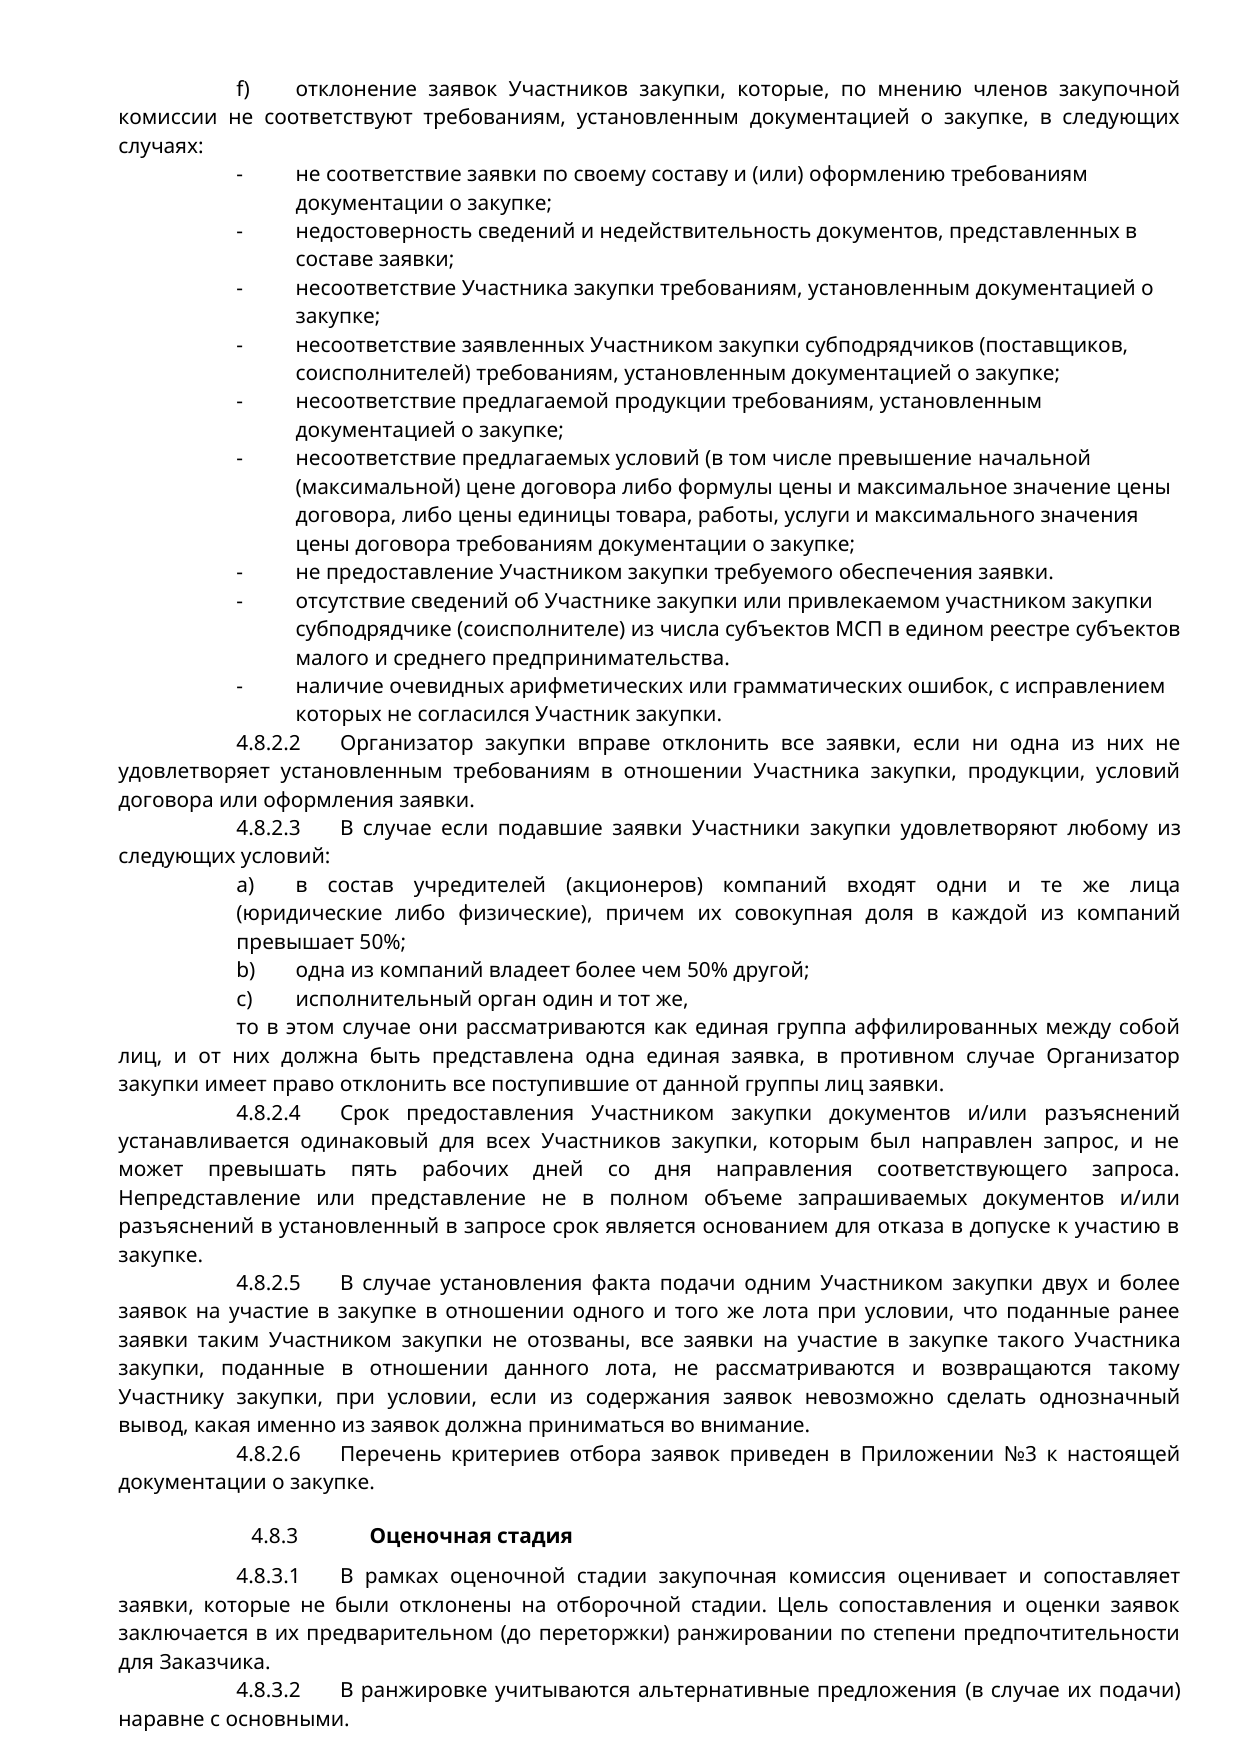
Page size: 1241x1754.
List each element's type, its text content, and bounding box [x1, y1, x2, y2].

list В рамках оценочной стадии закупочная комиссия оценивает и сопоставляет заявки, которые не были отклонены на отборочной стадии. Цель сопоставления и оценки заявок заключается в их предварительном (до переторжки) ранжировании по степени предпочтительности для Заказчика. [118, 1562, 1181, 1675]
list несоответствие заявленных Участником закупки субподрядчиков (поставщиков, соисполнителей) требованиям, установленным документацией о закупке; [236, 330, 1181, 387]
list не соответствие заявки по своему составу и (или) оформлению требованиям документации о закупке; [236, 159, 1181, 216]
list В ранжировке учитываются альтернативные предложения (в случае их подачи) наравне с основными. [118, 1675, 1181, 1732]
list несоответствие предлагаемых условий (в том числе превышение начальной (максимальной) цене договора либо формулы цены и максимальное значение цены договора, либо цены единицы товара, работы, услуги и максимального значения цены договора требованиям документации о закупке; [236, 443, 1181, 557]
list Срок предоставления Участником закупки документов и/или разъяснений устанавливается одинаковый для всех Участников закупки, которым был направлен запрос, и не может превышать пять рабочих дней со дня направления соответствующего запроса. Непредставление или представление не в полном объеме запрашиваемых документов и/или разъяснений в установленный в запросе срок является основанием для отказа в допуске к участию в закупке. [118, 1098, 1181, 1268]
list наличие очевидных арифметических или грамматических ошибок, с исправлением которых не согласился Участник закупки. [236, 671, 1181, 728]
list в состав учредителей (акционеров) компаний входят одни и те же лица (юридические либо физические), причем их совокупная доля в каждой из компаний превышает 50%; [236, 870, 1181, 955]
list В случае установления факта подачи одним Участником закупки двух и более заявок на участие в закупке в отношении одного и того же лота при условии, что поданные ранее заявки таким Участником закупки не отозваны, все заявки на участие в закупке такого Участника закупки, поданные в отношении данного лота, не рассматриваются и возвращаются такому Участнику закупки, при условии, если из содержания заявок невозможно сделать однозначный вывод, какая именно из заявок должна приниматься во внимание. [118, 1268, 1181, 1439]
list несоответствие предлагаемой продукции требованиям, установленным документацией о закупке; [236, 387, 1181, 443]
list Организатор закупки вправе отклонить все заявки, если ни одна из них не удовлетворяет установленным требованиям в отношении Участника закупки, продукции, условий договора или оформления заявки. [118, 728, 1181, 813]
text то в этом случае они рассматриваются как единая группа аффилированных между собой лиц, и от них должна быть представлена одна единая заявка, в противном случае Организатор закупки имеет право отклонить все поступившие от данной группы лиц заявки. [118, 1012, 1181, 1098]
list недостоверность сведений и недействительность документов, представленных в составе заявки; [236, 216, 1181, 273]
list исполнительный орган один и тот же, [236, 984, 1181, 1012]
list Оценочная стадия [251, 1521, 1181, 1549]
list В случае если подавшие заявки Участники закупки удовлетворяют любому из следующих условий: [118, 813, 1181, 870]
list несоответствие Участника закупки требованиям, установленным документацией о закупке; [236, 273, 1181, 330]
list Перечень критериев отбора заявок приведен в Приложении №3 к настоящей документации о закупке. [118, 1439, 1181, 1496]
list отсутствие сведений об Участнике закупки или привлекаемом участником закупки субподрядчике (соисполнителе) из числа субъектов МСП в едином реестре субъектов малого и среднего предпринимательства. [236, 586, 1181, 671]
list не предоставление Участником закупки требуемого обеспечения заявки. [236, 557, 1181, 586]
list одна из компаний владеет более чем 50% другой; [236, 955, 1181, 984]
list отклонение заявок Участников закупки, которые, по мнению членов закупочной комиссии не соответствуют требованиям, установленным документацией о закупке, в следующих случаях: [118, 74, 1181, 159]
